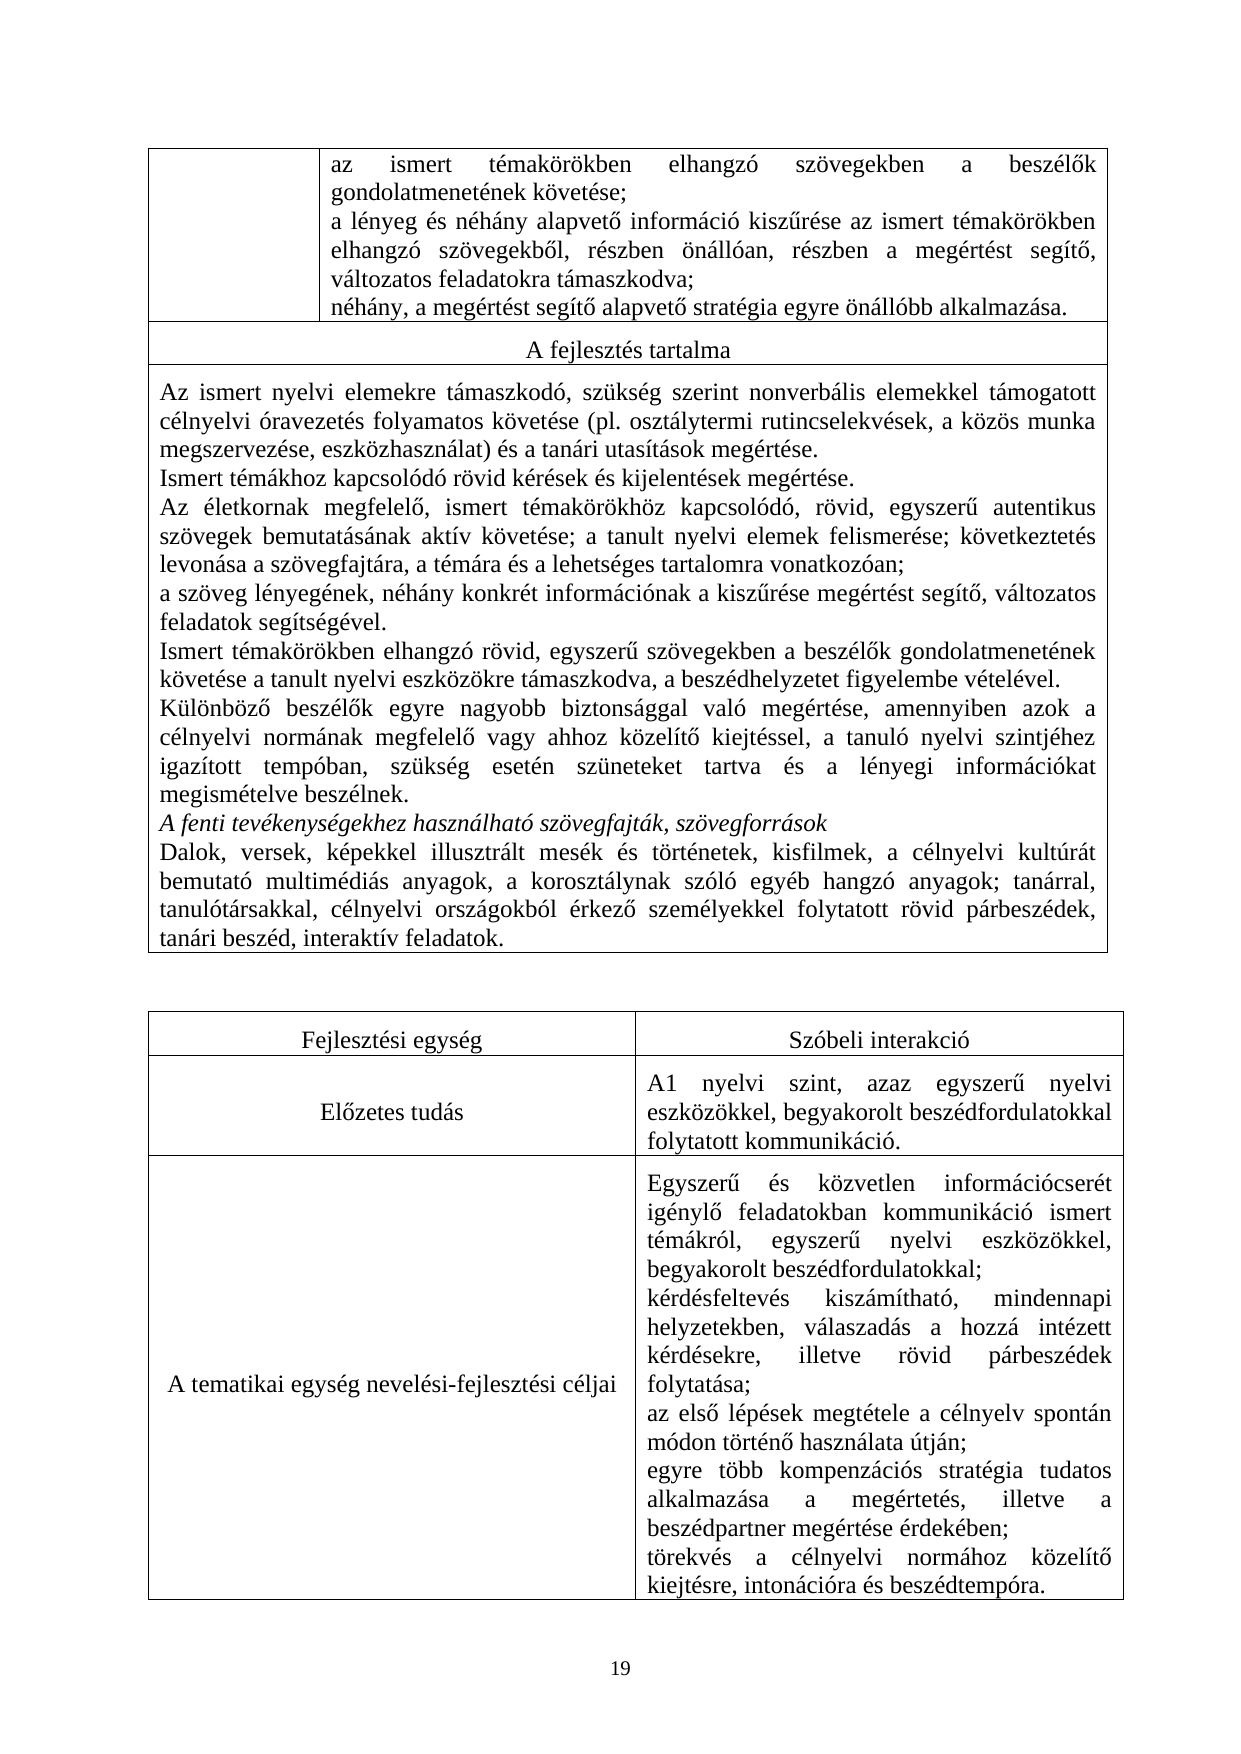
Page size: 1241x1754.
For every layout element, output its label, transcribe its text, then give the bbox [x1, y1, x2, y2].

table_cell A fejlesztés tartalma [149, 322, 1107, 363]
table_cell Egyszerű és közvetlen információcserét igénylő feladatokban kommunikáció ismert témákról, egyszerű nyelvi eszközökkel, begyakorolt beszédfordulatokkal; kérdésfeltevés kiszámítható, mindennapi helyzetekben, válaszadás a hozzá intézett kérdésekre, illetve rövid párbeszédek folytatása; az első lépések megtétele a célnyelv spontán módon történő használata útján; egyre több kompenzációs stratégia tudatos alkalmazása a megértetés, illetve a beszédpartner megértése érdekében; törekvés a célnyelvi normához közelítő kiejtésre, intonációra és beszédtempóra. [636, 1156, 1123, 1599]
table_cell Az ismert nyelvi elemekre támaszkodó, szükség szerint nonverbális elemekkel támogatott célnyelvi óravezetés folyamatos követése (pl. osztálytermi rutincselekvések, a közös munka megszervezése, eszközhasználat) és a tanári utasítások megértése. Ismert témákhoz kapcsolódó rövid kérések és kijelentések megértése. Az életkornak megfelelő, ismert témakörökhöz kapcsolódó, rövid, egyszerű autentikus szövegek bemutatásának aktív követése; a tanult nyelvi elemek felismerése; következtetés levonása a szövegfajtára, a témára és a lehetséges tartalomra vonatkozóan; a szöveg lényegének, néhány konkrét információnak a kiszűrése megértést segítő, változatos feladatok segítségével. Ismert témakörökben elhangzó rövid, egyszerű szövegekben a beszélők gondolatmenetének követése a tanult nyelvi eszközökre támaszkodva, a beszédhelyzetet figyelembe vételével. Különböző beszélők egyre nagyobb biztonsággal való megértése, amennyiben azok a célnyelvi normának megfelelő vagy ahhoz közelítő kiejtéssel, a tanuló nyelvi szintjéhez igazított tempóban, szükség esetén szüneteket tartva és a lényegi információkat megismételve beszélnek. A fenti tevékenységekhez használható szövegfajták, szövegforrások Dalok, versek, képekkel illusztrált mesék és történetek, kisfilmek, a célnyelvi kultúrát bemutató multimédiás anyagok, a korosztálynak szóló egyéb hangzó anyagok; tanárral, tanulótársakkal, célnyelvi országokból érkező személyekkel folytatott rövid párbeszédek, tanári beszéd, interaktív feladatok. [149, 365, 1107, 952]
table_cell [149, 149, 319, 321]
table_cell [320, 149, 1107, 321]
table_cell Előzetes tudás [149, 1056, 635, 1154]
table_cell A1 nyelvi szint, azaz egyszerű nyelvi eszközökkel, begyakorolt beszédfordulatokkal folytatott kommunikáció. [636, 1056, 1123, 1154]
table_header Fejlesztési egység [149, 1012, 635, 1055]
table_cell A tematikai egység nevelési-fejlesztési céljai [149, 1156, 635, 1599]
table_header Szóbeli interakció [636, 1012, 1123, 1055]
